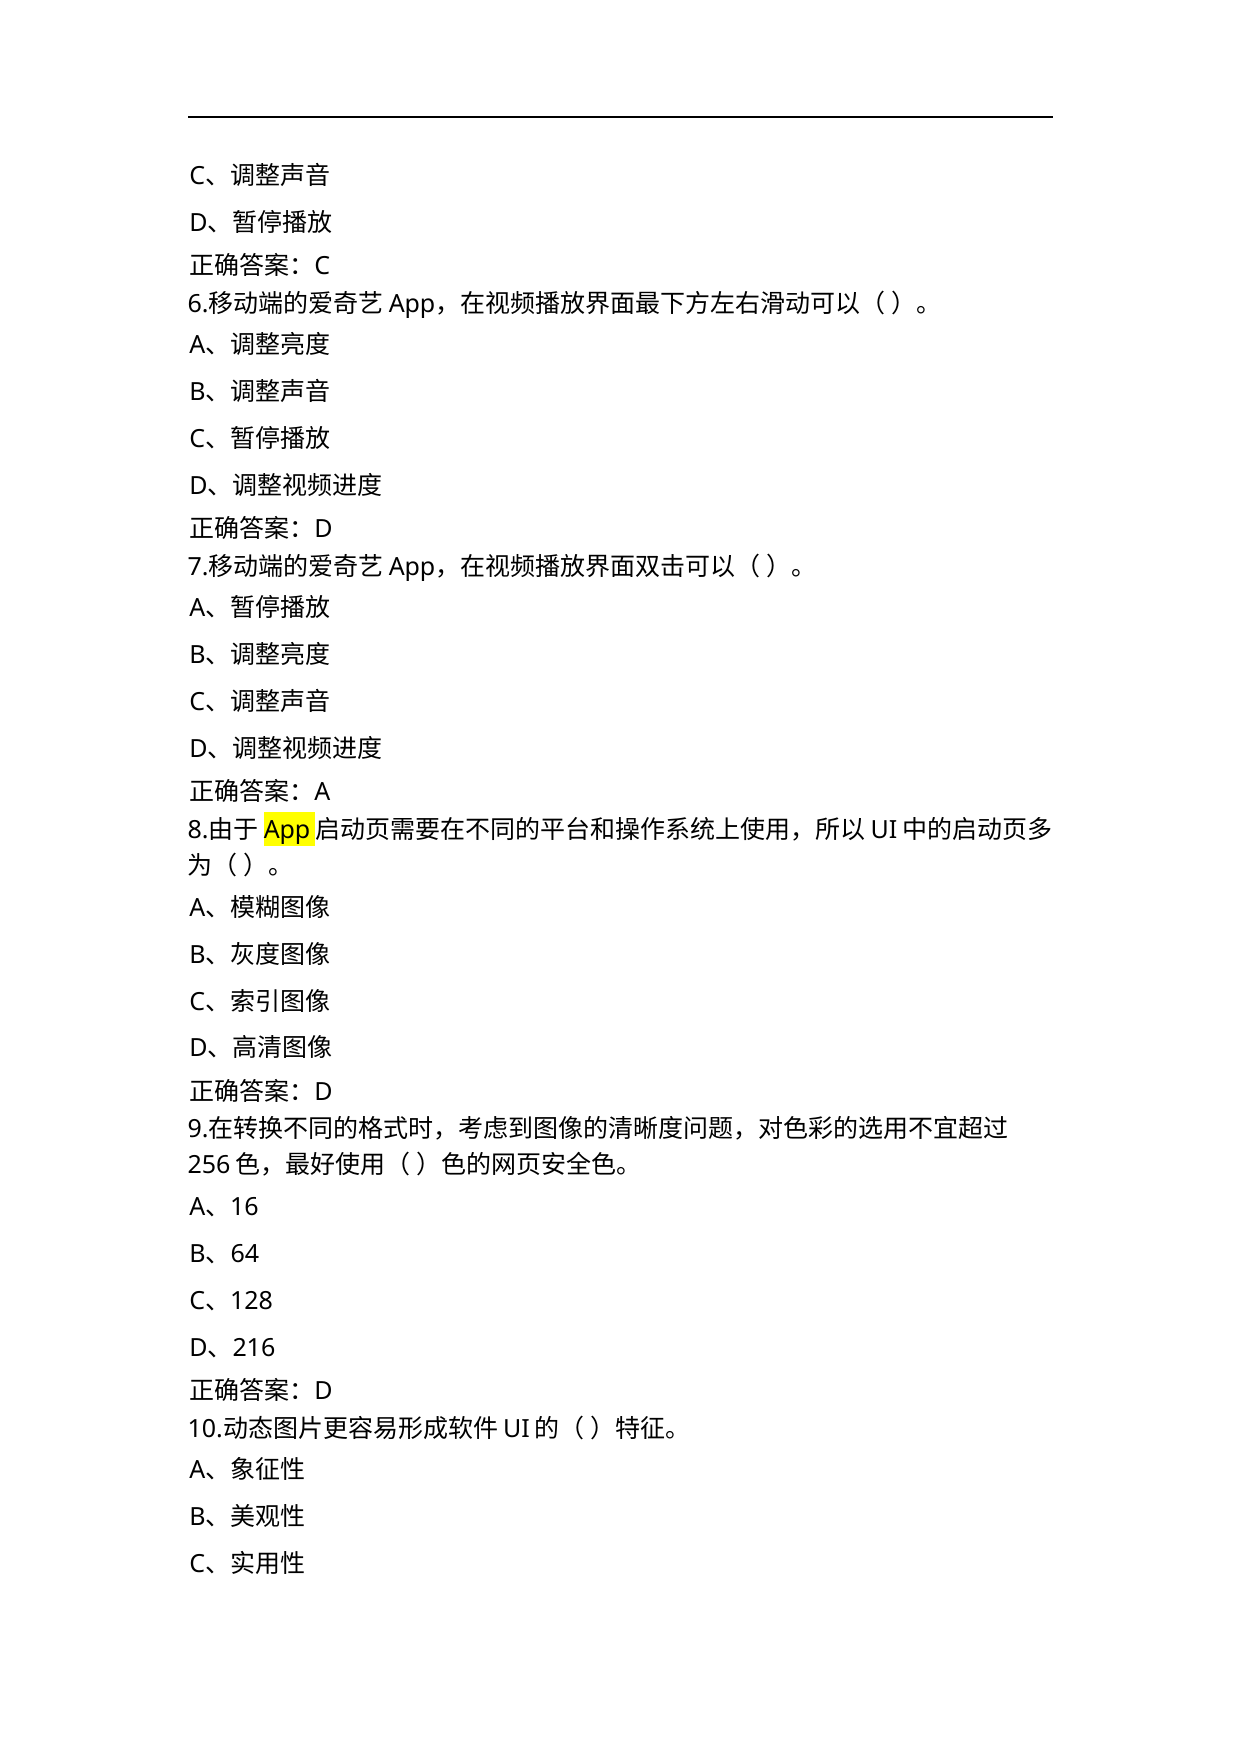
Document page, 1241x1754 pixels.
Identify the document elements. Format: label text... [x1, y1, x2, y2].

table_header A、16 [188, 1181, 1053, 1228]
table_cell C、调整声音 [188, 676, 1053, 723]
text 8.由于App启动页需要在不同的平台和操作系统上使用，所以UI中的启动页多为（ ）。 [187, 809, 1053, 882]
table_cell C、索引图像 [188, 976, 1053, 1022]
table_cell 正确答案：D [188, 1069, 1053, 1109]
table_header A、调整亮度 [188, 319, 1053, 366]
table_cell 正确答案：A [188, 770, 1053, 809]
table_cell D、216 [188, 1322, 1053, 1369]
table_cell 正确答案：D [188, 1369, 1053, 1408]
text 6.移动端的爱奇艺App，在视频播放界面最下方左右滑动可以（ ）。 [187, 283, 1053, 319]
table_cell D、暂停播放 [188, 197, 1053, 244]
table_cell B、美观性 [188, 1491, 1053, 1538]
text 10.动态图片更容易形成软件UI的（ ）特征。 [187, 1408, 1053, 1444]
table_cell C、调整声音 [188, 150, 1053, 197]
table_cell B、64 [188, 1228, 1053, 1275]
table_header A、暂停播放 [188, 583, 1053, 629]
table_cell C、128 [188, 1275, 1053, 1322]
table_cell 正确答案：D [188, 507, 1053, 546]
table_header A、象征性 [188, 1444, 1053, 1491]
table_cell 正确答案：C [188, 244, 1053, 283]
table_cell D、调整视频进度 [188, 460, 1053, 507]
table_cell B、调整声音 [188, 366, 1053, 413]
table_cell D、高清图像 [188, 1023, 1053, 1069]
table_cell D、调整视频进度 [188, 723, 1053, 770]
text 7.移动端的爱奇艺App，在视频播放界面双击可以（ ）。 [187, 546, 1053, 582]
table_cell C、暂停播放 [188, 413, 1053, 460]
table_header A、模糊图像 [188, 882, 1053, 929]
table_cell B、灰度图像 [188, 929, 1053, 976]
table_cell C、实用性 [188, 1538, 1053, 1585]
text 9.在转换不同的格式时，考虑到图像的清晰度问题，对色彩的选用不宜超过256色，最好使用（ ）色的网页安全色。 [187, 1109, 1053, 1181]
table_cell B、调整亮度 [188, 629, 1053, 676]
